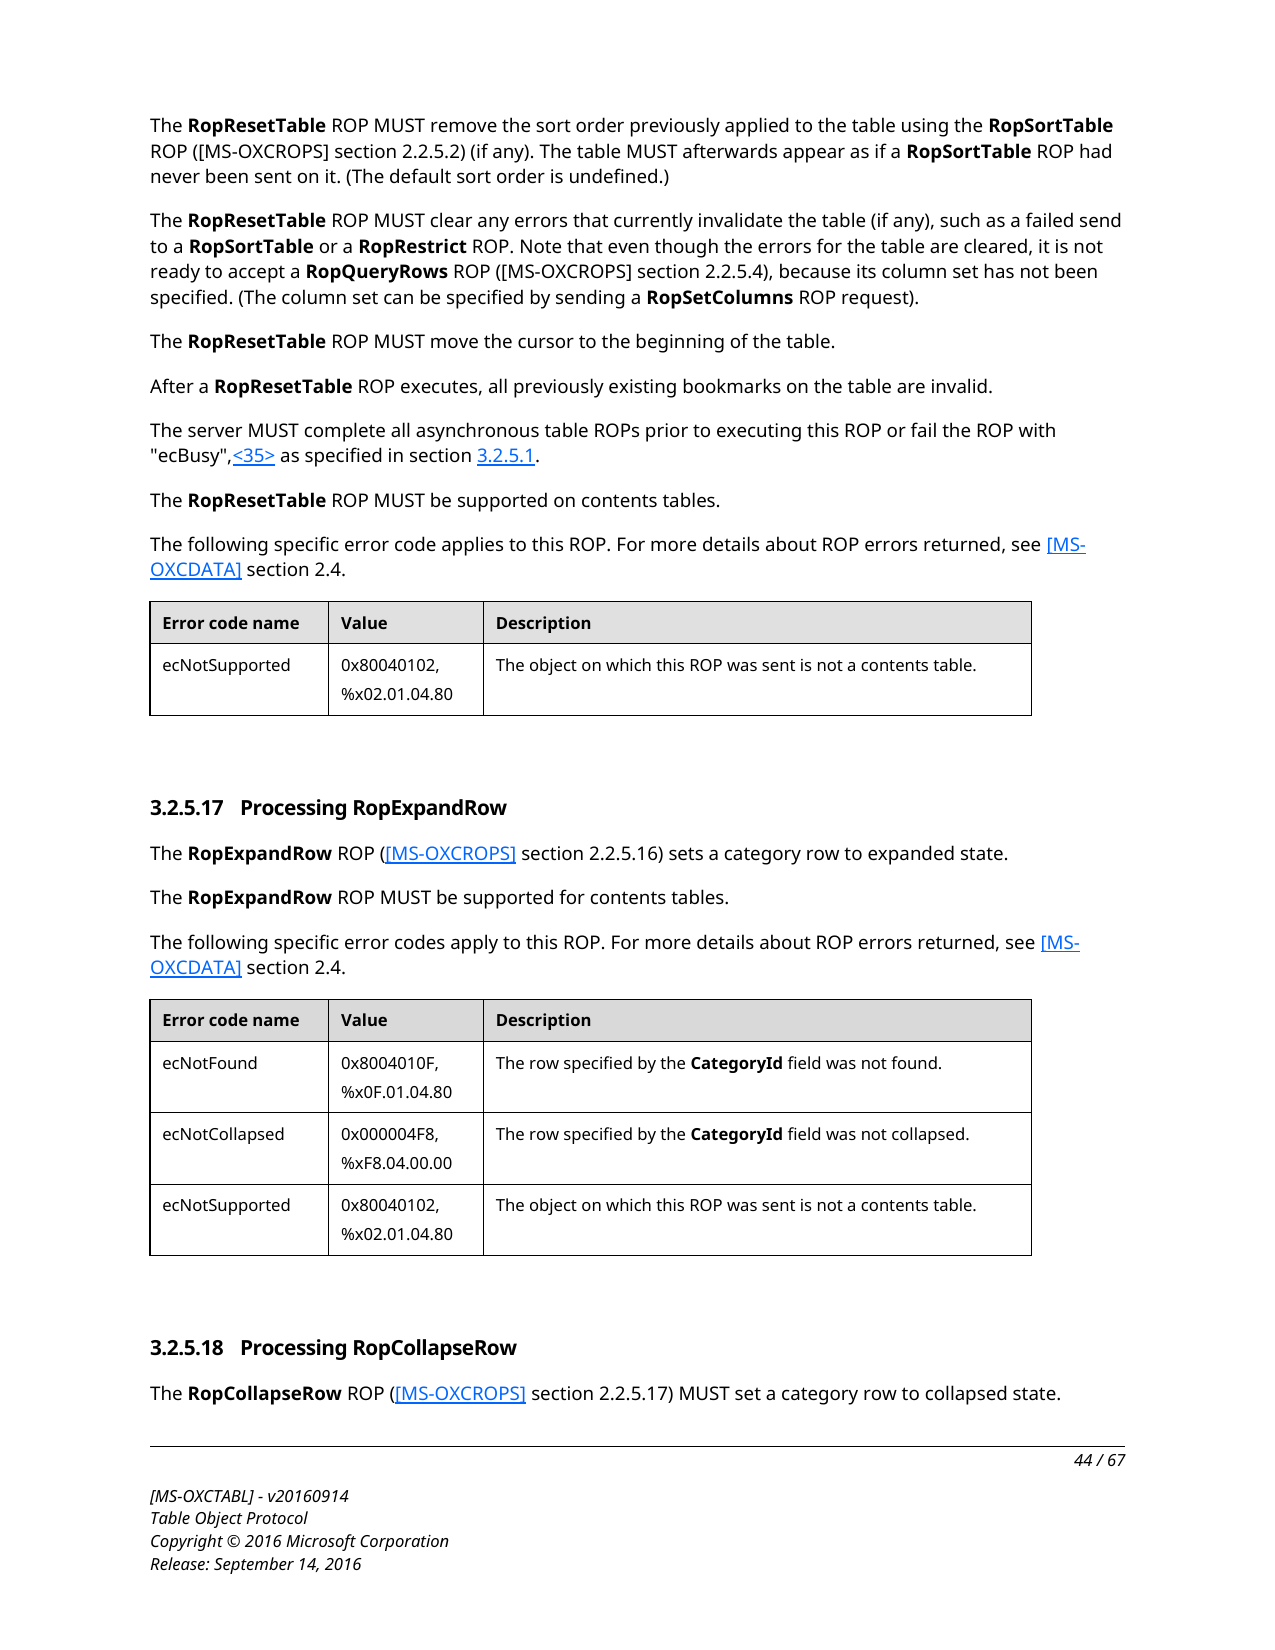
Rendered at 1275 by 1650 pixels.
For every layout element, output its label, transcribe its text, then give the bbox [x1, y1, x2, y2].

table_header Error code name [151, 602, 328, 643]
table_header Error code name [151, 1000, 328, 1041]
text The RopResetTable ROP MUST be supported on contents tables. [150, 487, 1125, 512]
table_cell 0x8004010F, %x0F.01.04.80 [329, 1042, 483, 1112]
text The server MUST complete all asynchronous table ROPs prior to executing this ROP or fail the ROP with "ecBusy",<35> as specified in section 3.2.5.1. [150, 417, 1125, 468]
text After a RopResetTable ROP executes, all previously existing bookmarks on the table are invalid. [150, 373, 1125, 398]
subtitle Processing RopCollapseRow [150, 1333, 1125, 1362]
table_header Description [484, 1000, 1031, 1041]
table_cell ecNotSupported [151, 644, 328, 714]
text The RopResetTable ROP MUST remove the sort order previously applied to the table using the RopSortTable ROP ([MS-OXCROPS] section 2.2.5.2) (if any). The table MUST afterwards appear as if a RopSortTable ROP had never been sent on it. (The default sort order is undefined.) [150, 112, 1125, 189]
table_cell The row specified by the CategoryId field was not found. [484, 1042, 1031, 1112]
text The RopExpandRow ROP ([MS-OXCROPS] section 2.2.5.16) sets a category row to expanded state. [150, 840, 1125, 866]
subtitle Processing RopExpandRow [150, 793, 1125, 822]
table_cell ecNotFound [151, 1042, 328, 1112]
table_header Description [484, 602, 1031, 643]
table_cell ecNotCollapsed [151, 1113, 328, 1183]
text The RopExpandRow ROP MUST be supported for contents tables. [150, 885, 1125, 910]
table_cell ecNotSupported [151, 1185, 328, 1255]
table_header Value [329, 602, 483, 643]
text The RopCollapseRow ROP ([MS-OXCROPS] section 2.2.5.17) MUST set a category row to collapsed state. [150, 1381, 1125, 1406]
table_cell The row specified by the CategoryId field was not collapsed. [484, 1113, 1031, 1183]
table_cell The object on which this ROP was sent is not a contents table. [484, 1185, 1031, 1255]
text The following specific error codes apply to this ROP. For more details about ROP errors returned, see [MS-OXCDATA] section 2.4. [150, 929, 1125, 980]
table_cell 0x80040102, %x02.01.04.80 [329, 1185, 483, 1255]
text The RopResetTable ROP MUST clear any errors that currently invalidate the table (if any), such as a failed send to a RopSortTable or a RopRestrict ROP. Note that even though the errors for the table are cleared, it is not ready to accept a RopQueryRows ROP ([MS-OXCROPS] section 2.2.5.4), because its column set has not been specified. (The column set can be specified by sending a RopSetColumns ROP request). [150, 208, 1125, 310]
table_cell 0x80040102, %x02.01.04.80 [329, 644, 483, 714]
table_cell 0x000004F8, %xF8.04.00.00 [329, 1113, 483, 1183]
table_cell The object on which this ROP was sent is not a contents table. [484, 644, 1031, 714]
text The RopResetTable ROP MUST move the cursor to the beginning of the table. [150, 329, 1125, 354]
text The following specific error code applies to this ROP. For more details about ROP errors returned, see [MS-OXCDATA] section 2.4. [150, 531, 1125, 582]
table_header Value [329, 1000, 483, 1041]
